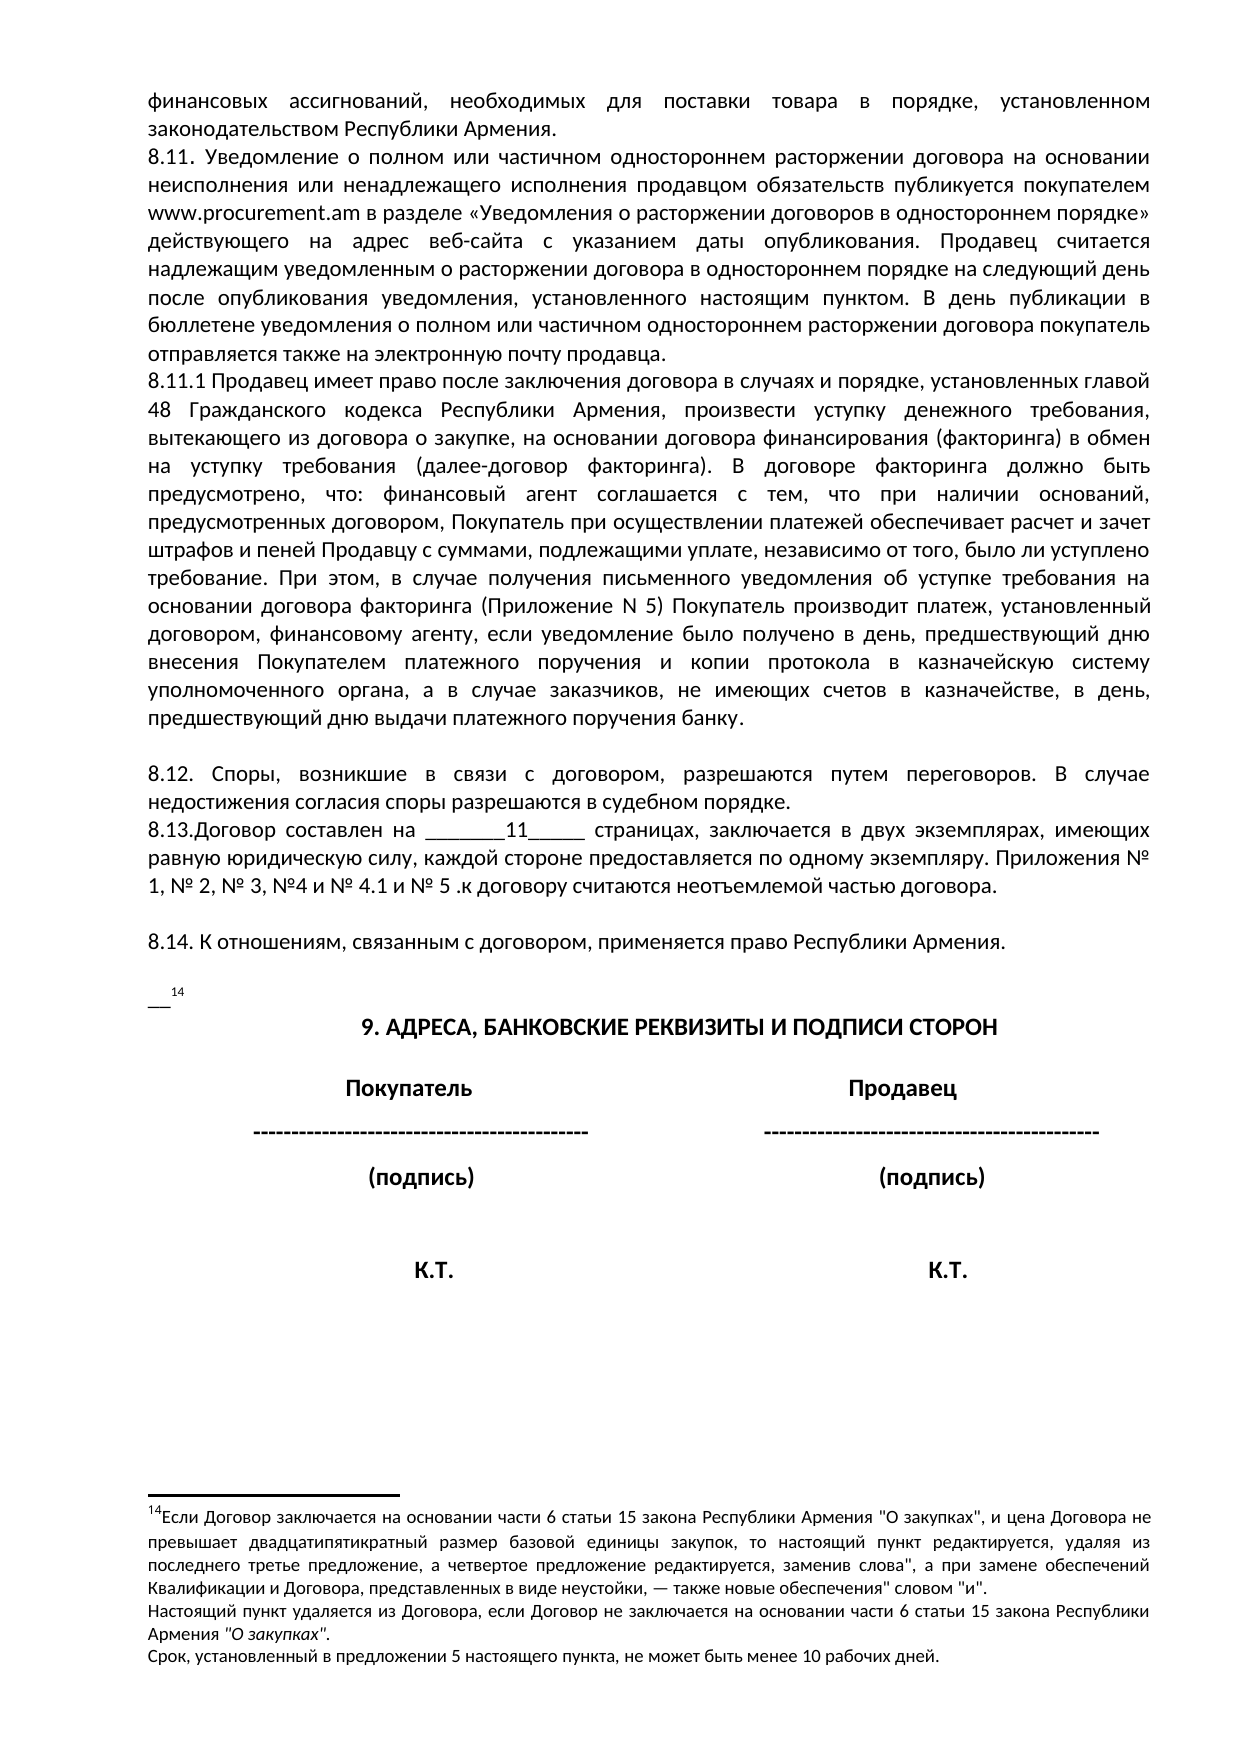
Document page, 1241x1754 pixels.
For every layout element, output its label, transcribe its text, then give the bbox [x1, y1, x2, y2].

table_cell -------------------------------------------- (подпись) [136, 1116, 647, 1223]
table_header К.Т. [662, 1254, 1176, 1299]
text 8.14. К отношениям, связанным с договором, применяется право Республики Армения. [148, 927, 1152, 955]
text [148, 86, 1152, 142]
text 8.11.1 Продавец имеет право после заключения договора в случаях и порядке, установленных главой 48 Гражданского кодекса Республики Армения, произвести уступку денежного требования, вытекающего из договора о закупке, на основании договора финансирования (факторинга) в обмен на уступку требования (далее-договор факторинга). В договоре факторинга должно быть предусмотрено, что: финансовый агент соглашается с тем, что при наличии оснований, предусмотренных договором, Покупатель при осуществлении платежей обеспечивает расчет и зачет штрафов и пеней Продавцу с суммами, подлежащими уплате, независимо от того, было ли уступлено требование. При этом, в случае получения письменного уведомления об уступке требования на основании договора факторинга (Приложение N 5) Покупатель производит платеж, установленный договором, финансовому агенту, если уведомление было получено в день, предшествующий дню внесения Покупателем платежного поручения и копии протокола в казначейскую систему уполномоченного органа, а в случае заказчиков, не имеющих счетов в казначействе, в день, предшествующий дню выдачи платежного поручения банку. [148, 367, 1152, 731]
table_cell -------------------------------------------- (подпись) [647, 1116, 1158, 1223]
table_header Покупатель [136, 1072, 647, 1116]
text 8.13.Договор составлен на _______11_____ страницах, заключается в двух экземплярах, имеющих равную юридическую силу, каждой стороне предоставляется по одному экземпляру. Приложения № 1, № 2, № 3, №4 и № 4.1 и № 5 .к договору считаются неотъемлемой частью договора. [148, 815, 1152, 899]
text __ [148, 983, 1152, 1011]
text 9. АДРЕСА, БАНКОВСКИЕ РЕКВИЗИТЫ И ПОДПИСИ СТОРОН [148, 1011, 1152, 1042]
text 8.12. Споры, возникшие в связи с договором, разрешаются путем переговоров. В случае недостижения согласия споры разрешаются в судебном порядке. [148, 759, 1152, 815]
table_header К.Т. [148, 1254, 662, 1299]
text 8.11․ Уведомление о полном или частичном одностороннем расторжении договора на основании неисполнения или ненадлежащего исполнения продавцом обязательств публикуется покупателем www.procurement.am в разделе «Уведомления о расторжении договоров в одностороннем порядке» действующего на адрес веб-сайта с указанием даты опубликования. Продавец считается надлежащим уведомленным о расторжении договора в одностороннем порядке на следующий день после опубликования уведомления, установленного настоящим пунктом. В день публикации в бюллетене уведомления о полном или частичном одностороннем расторжении договора покупатель отправляется также на электронную почту продавца. [148, 142, 1152, 367]
table_header Продавец [647, 1072, 1158, 1116]
